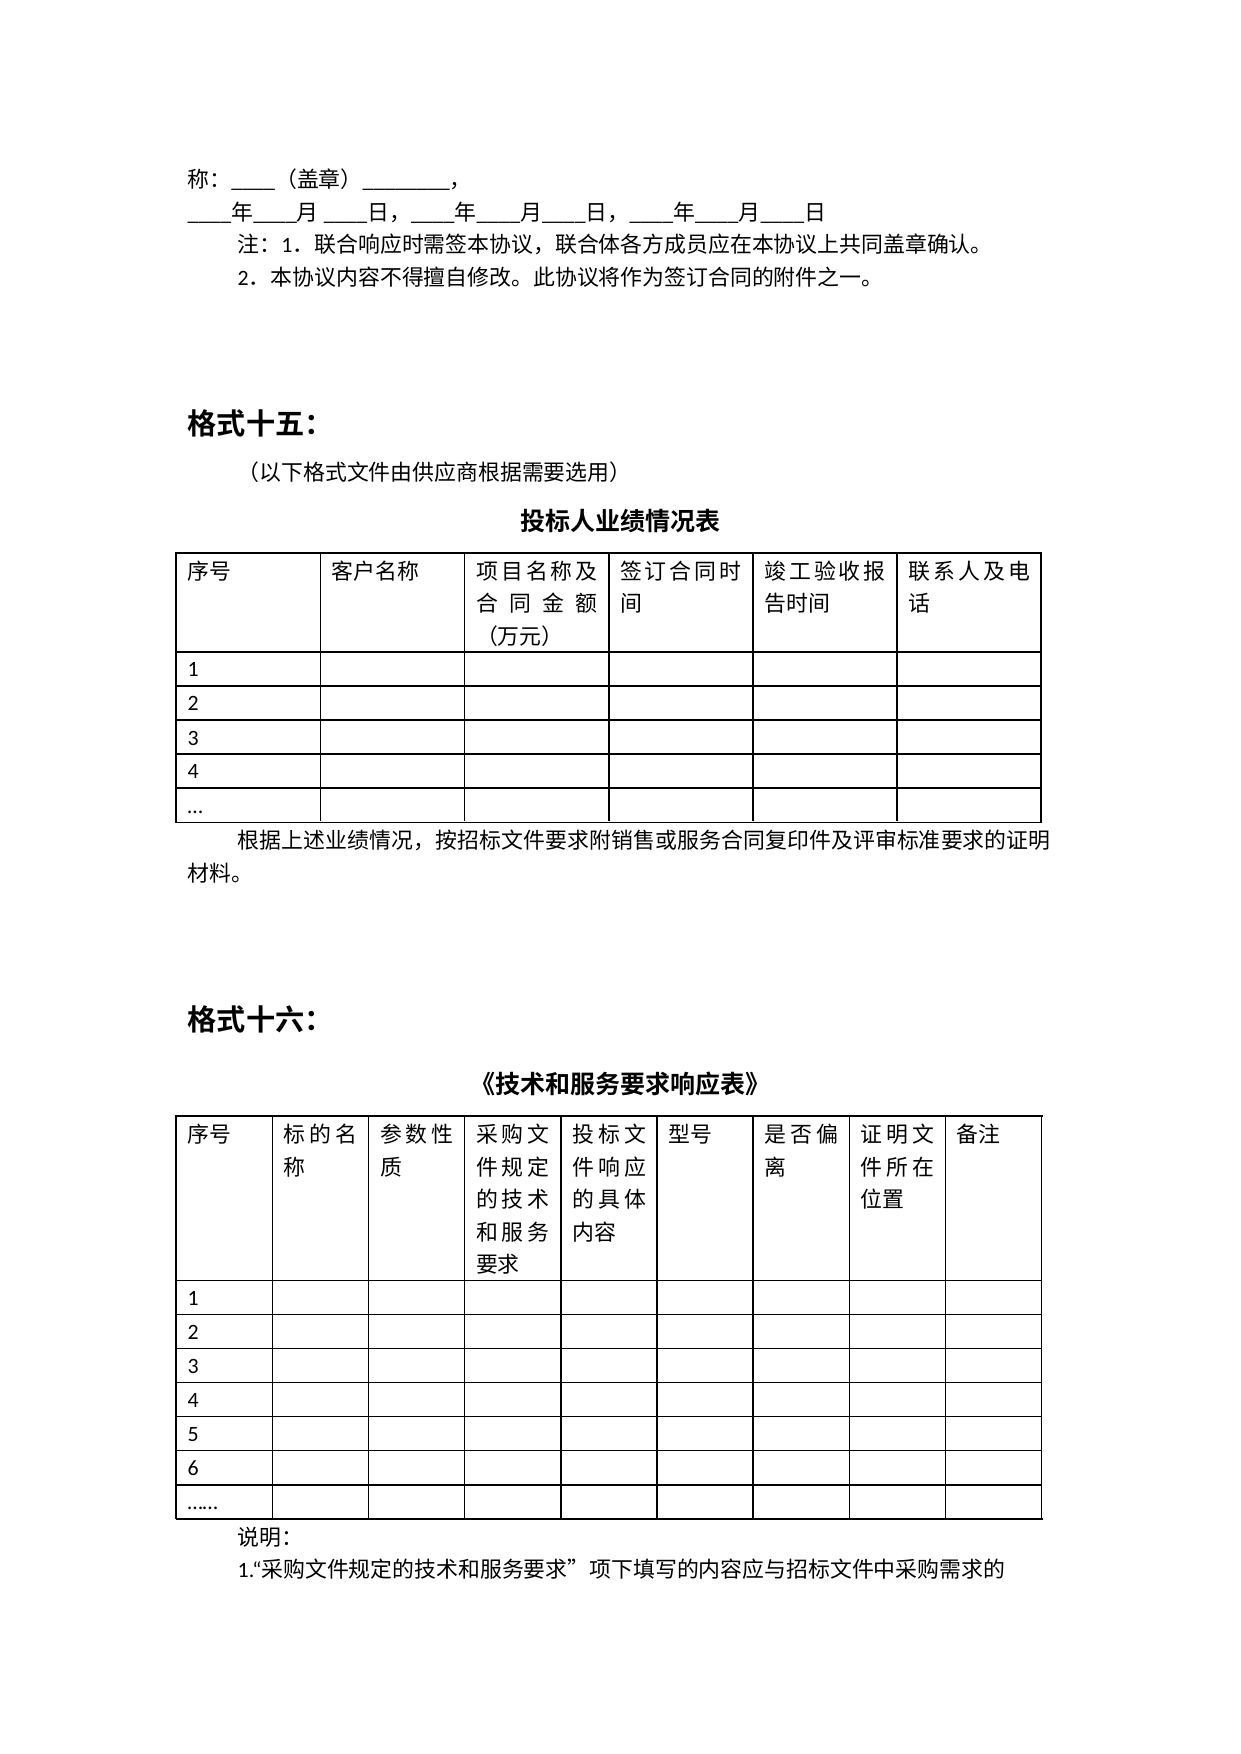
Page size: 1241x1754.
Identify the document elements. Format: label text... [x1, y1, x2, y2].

table_cell [369, 1349, 464, 1382]
table_cell [465, 721, 608, 753]
table_cell 3 [177, 721, 320, 753]
table_cell [465, 687, 608, 719]
table_cell [465, 789, 608, 821]
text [187, 1552, 1053, 1584]
text 说明： [187, 1519, 1053, 1552]
table_cell [273, 1451, 368, 1484]
table_cell 1 [177, 1281, 272, 1313]
table_cell [465, 1451, 560, 1484]
table_cell [898, 653, 1040, 685]
table_header 证明文件所在位置 [850, 1117, 945, 1279]
table_cell [610, 687, 752, 719]
table_cell [754, 755, 896, 787]
table_cell [658, 1451, 752, 1484]
table_cell [610, 789, 752, 821]
table_header 客户名称 [321, 554, 464, 651]
table_header 参数性质 [369, 1117, 464, 1279]
table_cell [369, 1486, 464, 1518]
text （以下格式文件由供应商根据需要选用） [187, 454, 1053, 487]
table_cell …… [177, 1486, 272, 1518]
table_cell 5 [177, 1417, 272, 1450]
table_cell [946, 1315, 1041, 1348]
table_cell [946, 1383, 1041, 1416]
table_cell [898, 789, 1040, 821]
table_cell [898, 721, 1040, 753]
table_cell [273, 1315, 368, 1348]
table_cell 2 [177, 687, 320, 719]
table_cell [754, 1281, 849, 1313]
table_header 竣工验收报告时间 [754, 554, 896, 651]
table_cell [850, 1383, 945, 1416]
table_cell [946, 1417, 1041, 1450]
table_cell [658, 1349, 752, 1382]
table_cell [898, 687, 1040, 719]
table_cell [658, 1383, 752, 1416]
table_header 采购文件规定的技术和服务要求 [465, 1117, 560, 1279]
table_cell [465, 653, 608, 685]
table_cell [465, 1281, 560, 1313]
table_cell [850, 1315, 945, 1348]
table_header 型号 [658, 1117, 752, 1279]
table_cell [273, 1383, 368, 1416]
table_cell [562, 1451, 656, 1484]
table_cell [610, 721, 752, 753]
table_header 项目名称及合同金额（万元） [465, 554, 608, 651]
table_header 序号 [177, 554, 320, 651]
table_cell 1 [177, 653, 320, 685]
text 注：1．联合响应时需签本协议，联合体各方成员应在本协议上共同盖章确认。 [187, 227, 1053, 259]
table_cell [273, 1349, 368, 1382]
table_cell [850, 1486, 945, 1518]
table_cell [658, 1417, 752, 1450]
table_cell [369, 1417, 464, 1450]
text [187, 162, 1053, 194]
table_cell [273, 1417, 368, 1450]
table_cell [562, 1383, 656, 1416]
table_cell [946, 1281, 1041, 1313]
table_cell [562, 1417, 656, 1450]
table_cell [754, 721, 896, 753]
table_cell [273, 1486, 368, 1518]
table_cell [754, 1349, 849, 1382]
table_cell [850, 1349, 945, 1382]
table_cell [754, 1315, 849, 1348]
text 根据上述业绩情况，按招标文件要求附销售或服务合同复印件及评审标准要求的证明材料。 [187, 823, 1053, 888]
table_cell [754, 789, 896, 821]
table_cell [465, 1349, 560, 1382]
table_cell 3 [177, 1349, 272, 1382]
table_cell 4 [177, 1383, 272, 1416]
table_cell [946, 1486, 1041, 1518]
table_cell [321, 755, 464, 787]
table_cell [562, 1315, 656, 1348]
table_cell [369, 1315, 464, 1348]
table_cell [610, 755, 752, 787]
table_cell [321, 653, 464, 685]
text 《技术和服务要求响应表》 [187, 1050, 1053, 1115]
table_cell [321, 789, 464, 821]
text 格式十六： [187, 985, 1053, 1050]
text 格式十五： [187, 389, 1053, 454]
table_cell [273, 1281, 368, 1313]
table_cell [898, 755, 1040, 787]
table_cell [850, 1281, 945, 1313]
table_cell [754, 1451, 849, 1484]
table_cell [946, 1451, 1041, 1484]
table_cell [754, 1383, 849, 1416]
table_cell [754, 1486, 849, 1518]
table_cell [321, 687, 464, 719]
table_header 签订合同时间 [610, 554, 752, 651]
table_cell [562, 1349, 656, 1382]
table_cell [610, 653, 752, 685]
table_cell [465, 755, 608, 787]
table_cell [369, 1451, 464, 1484]
table_cell [562, 1486, 656, 1518]
text ____年____月 ____日，____年____月____日，____年____月____日 [187, 194, 1053, 227]
table_header 投标文件响应的具体内容 [562, 1117, 656, 1279]
table_cell [465, 1417, 560, 1450]
table_cell [369, 1383, 464, 1416]
table_cell 6 [177, 1451, 272, 1484]
table_cell [562, 1281, 656, 1313]
table_cell [321, 721, 464, 753]
table_cell 2 [177, 1315, 272, 1348]
table_cell [850, 1451, 945, 1484]
table_cell [369, 1281, 464, 1313]
table_cell [754, 653, 896, 685]
table_header 联系人及电话 [898, 554, 1040, 651]
table_header 是否偏离 [754, 1117, 849, 1279]
table_cell [946, 1349, 1041, 1382]
table_cell [658, 1281, 752, 1313]
table_header 备注 [946, 1117, 1041, 1279]
table_cell [850, 1417, 945, 1450]
table_cell [754, 687, 896, 719]
table_header 标的名称 [273, 1117, 368, 1279]
table_cell [658, 1315, 752, 1348]
table_cell [658, 1486, 752, 1518]
table_cell [465, 1486, 560, 1518]
table_cell [465, 1383, 560, 1416]
text 2．本协议内容不得擅自修改。此协议将作为签订合同的附件之一。 [187, 259, 1053, 292]
table_cell 4 [177, 755, 320, 787]
table_cell [754, 1417, 849, 1450]
table_header 序号 [177, 1117, 272, 1279]
table_cell … [177, 789, 320, 821]
text 投标人业绩情况表 [187, 487, 1053, 552]
table_cell [465, 1315, 560, 1348]
